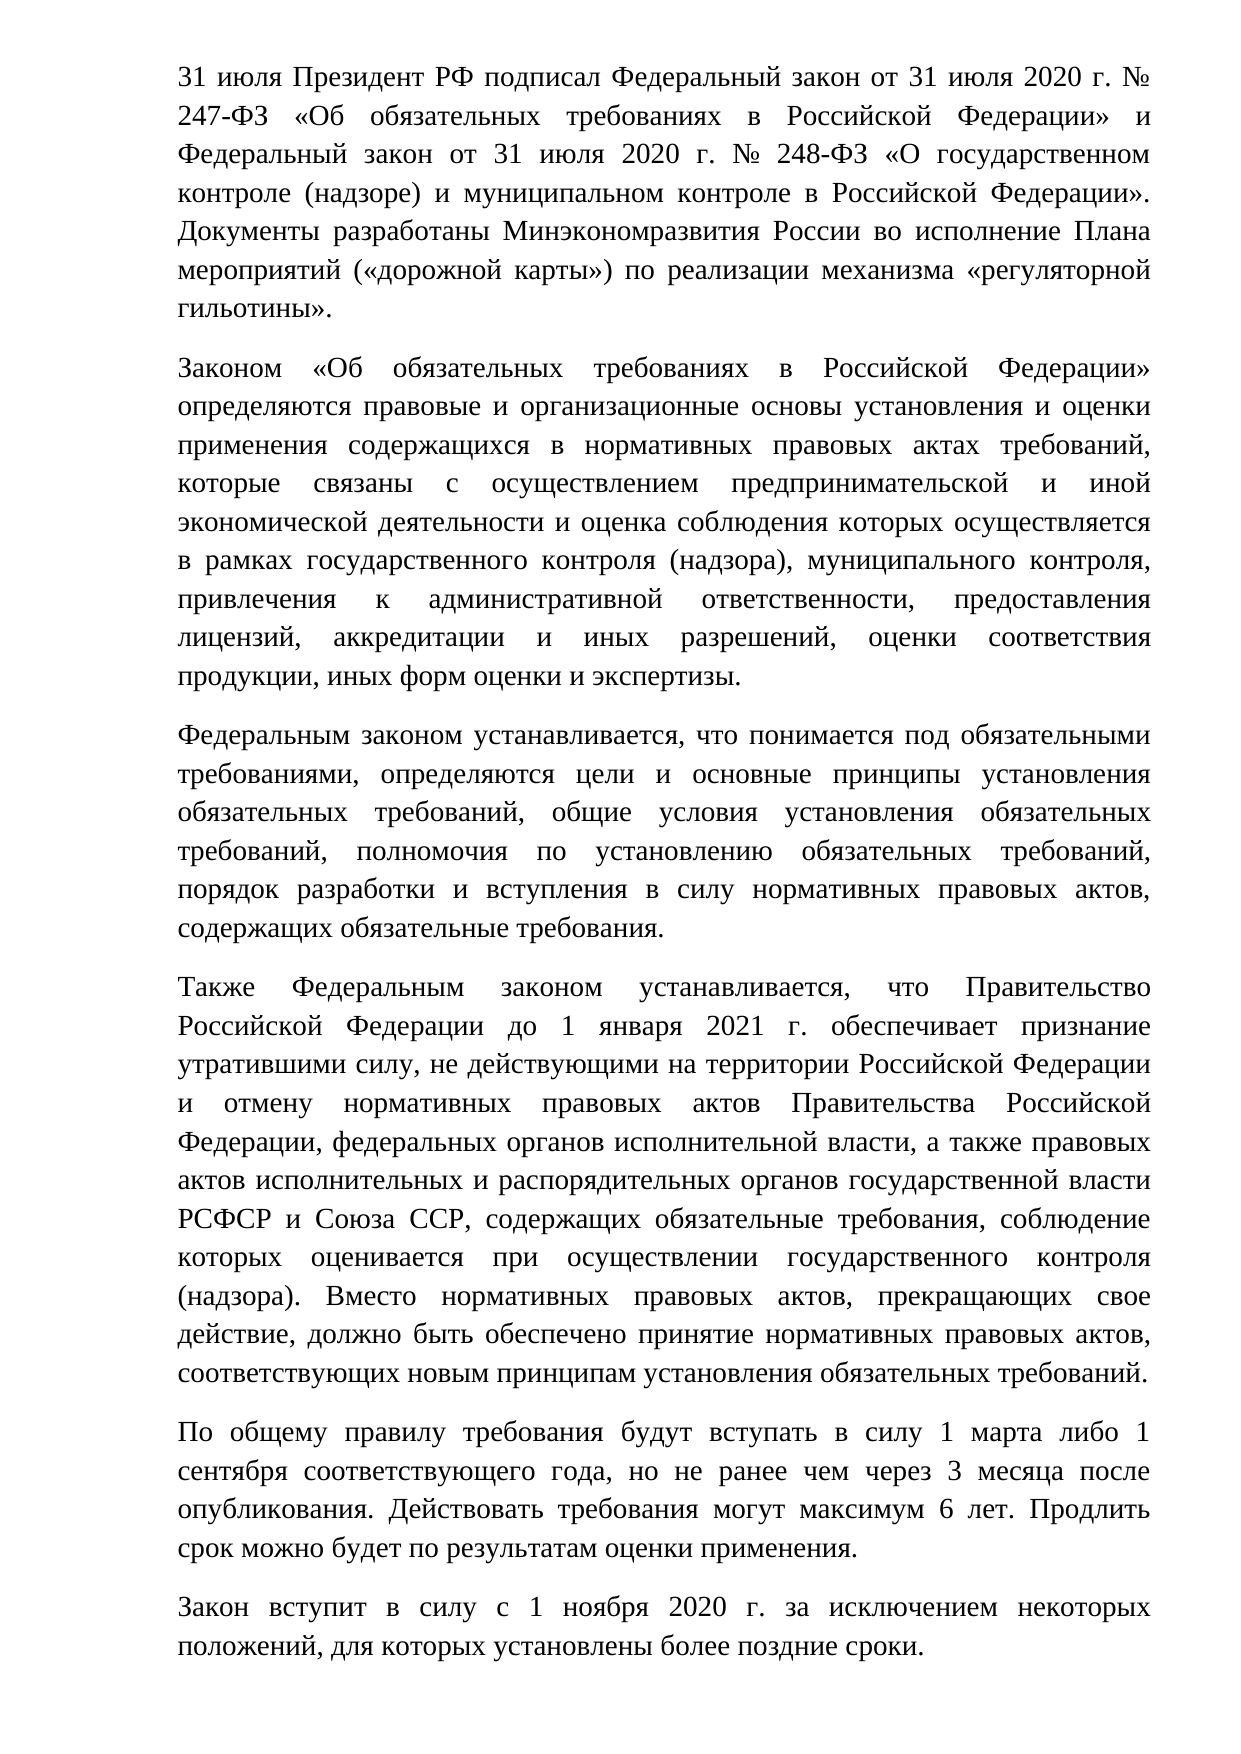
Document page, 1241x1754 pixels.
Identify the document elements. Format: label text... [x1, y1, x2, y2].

text Законом «Об обязательных требованиях в Российской Федерации» определяются правовые и организационные основы установления и оценки применения содержащихся в нормативных правовых актах требований, которые связаны с осуществлением предпринимательской и иной экономической деятельности и оценка соблюдения которых осуществляется в рамках государственного контроля (надзора), муниципального контроля, привлечения к административной ответственности, предоставления лицензий, аккредитации и иных разрешений, оценки соответствия продукции, иных форм оценки и экспертизы. [177, 350, 1152, 692]
text Федеральным законом устанавливается, что понимается под обязательными требованиями, определяются цели и основные принципы установления обязательных требований, общие условия установления обязательных требований, полномочия по установлению обязательных требований, порядок разработки и вступления в силу нормативных правовых актов, содержащих обязательные требования. [177, 717, 1152, 944]
text По общему правилу требования будут вступать в силу 1 марта либо 1 сентября соответствующего года, но не ранее чем через 3 месяца после опубликования. Действовать требования могут максимум 6 лет. Продлить срок можно будет по результатам оценки применения. [177, 1414, 1152, 1563]
text 31 июля Президент РФ подписал Федеральный закон от 31 июля 2020 г. № 247-ФЗ «Об обязательных требованиях в Российской Федерации» и Федеральный закон от 31 июля 2020 г. № 248-ФЗ «О государственном контроле (надзоре) и муниципальном контроле в Российской Федерации». Документы разработаны Минэкономразвития России во исполнение Плана мероприятий («дорожной карты») по реализации механизма «регуляторной гильотины». [177, 59, 1152, 324]
text Закон вступит в силу с 1 ноября 2020 г. за исключением некоторых положений, для которых установлены более поздние сроки. [177, 1589, 1152, 1661]
text Также Федеральным законом устанавливается, что Правительство Российской Федерации до 1 января 2021 г. обеспечивает признание утратившими силу, не действующими на территории Российской Федерации и отмену нормативных правовых актов Правительства Российской Федерации, федеральных органов исполнительной власти, а также правовых актов исполнительных и распорядительных органов государственной власти РСФСР и Союза ССР, содержащих обязательные требования, соблюдение которых оценивается при осуществлении государственного контроля (надзора). Вместо нормативных правовых актов, прекращающих свое действие, должно быть обеспечено принятие нормативных правовых актов, соответствующих новым принципам установления обязательных требований. [177, 969, 1152, 1388]
